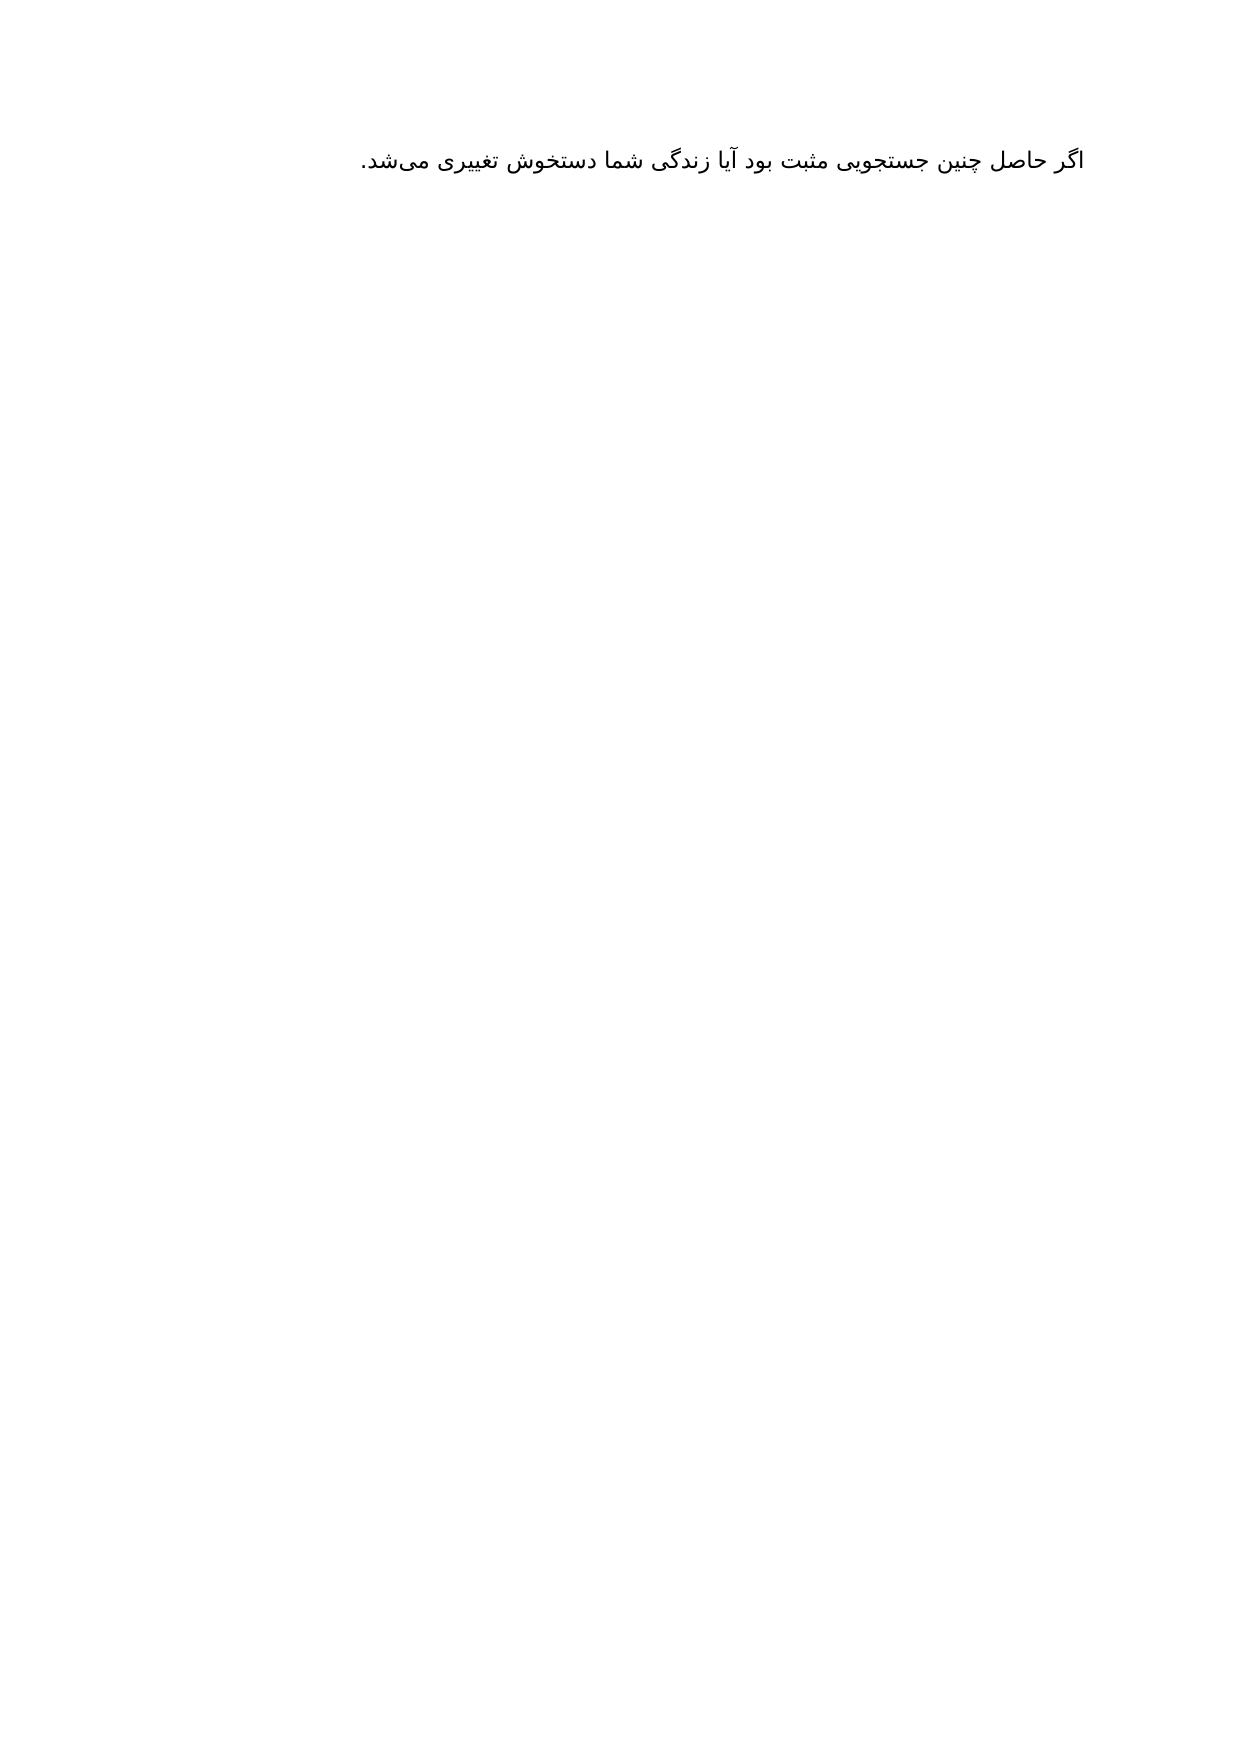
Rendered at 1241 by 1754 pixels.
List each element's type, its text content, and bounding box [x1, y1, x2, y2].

text اگر حاصل چنین جستجویی مثبت بود آیا زندگی شما دستخوش تغییری می‌شد. [148, 148, 1093, 174]
